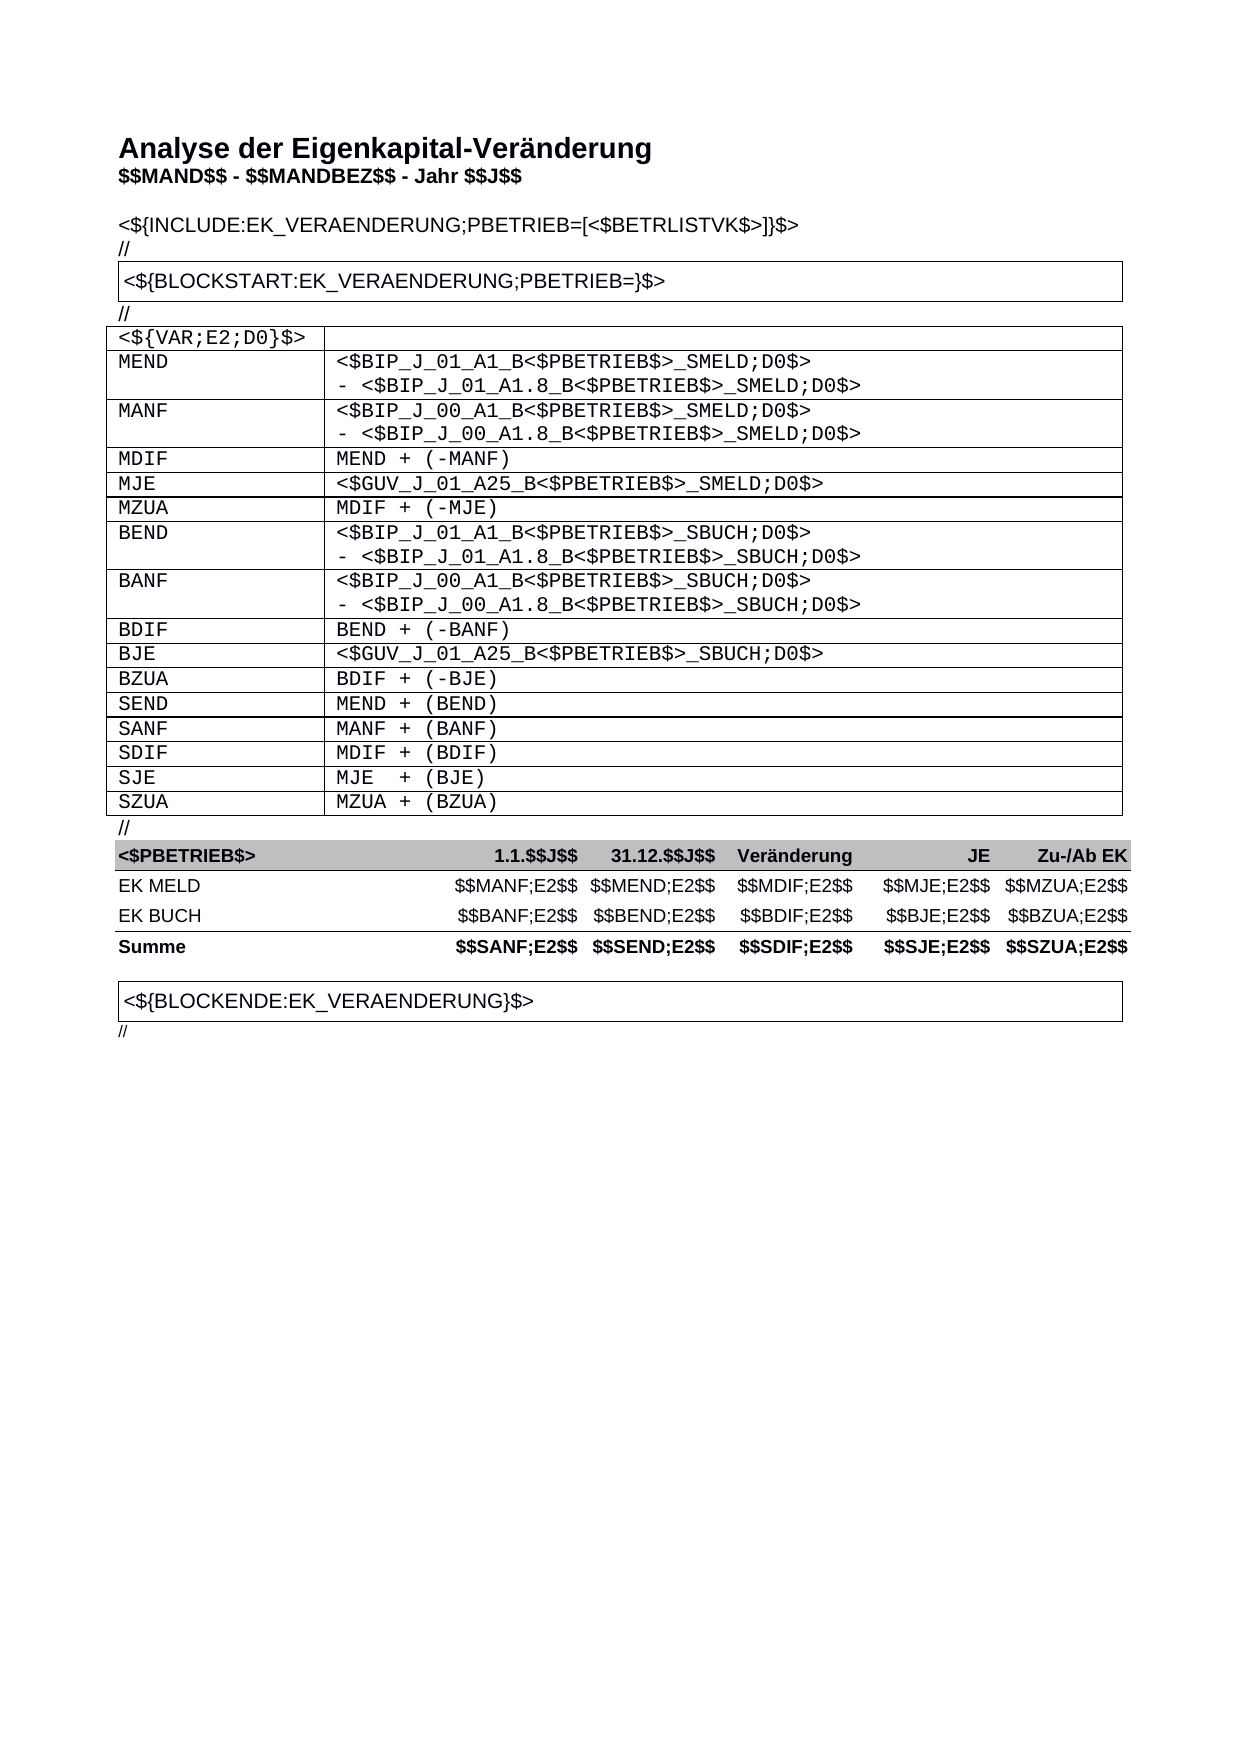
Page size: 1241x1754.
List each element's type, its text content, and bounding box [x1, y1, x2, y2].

text // [118, 1022, 1122, 1041]
table_header <${VAR;E2;D0}$> [107, 327, 324, 350]
table_cell $$SZUA;E2$$ [993, 932, 1131, 962]
table_cell BJE [107, 644, 324, 667]
text <${INCLUDE:EK_VERAENDERUNG;PBETRIEB=[<$BETRLISTVK$>]}$> [118, 213, 1122, 237]
text // [118, 302, 1122, 326]
table_header <${BLOCKSTART:EK_VERAENDERUNG;PBETRIEB=}$> [119, 262, 1122, 301]
table_cell <$BIP_J_01_A1_B<$PBETRIEB$>_SMELD;D0$> - <$BIP_J_01_A1.8_B<$PBETRIEB$>_SMELD;D0$> [325, 351, 1122, 399]
table_cell SDIF [107, 742, 324, 766]
table_cell $$SDIF;E2$$ [718, 932, 856, 962]
table_cell EK MELD [115, 871, 443, 901]
table_cell MZUA [107, 498, 324, 521]
table_header JE [856, 840, 993, 870]
table_header 1.1.$$J$$ [443, 840, 580, 870]
table_cell MEND + (-MANF) [325, 448, 1122, 472]
table_cell <$GUV_J_01_A25_B<$PBETRIEB$>_SMELD;D0$> [325, 473, 1122, 496]
table_cell MDIF + (-MJE) [325, 498, 1122, 521]
table_header [325, 327, 1122, 350]
table_cell BDIF + (-BJE) [325, 668, 1122, 692]
table_header Zu-/Ab EK [993, 840, 1131, 870]
table_cell BANF [107, 570, 324, 618]
table_header Veränderung [718, 840, 856, 870]
table_cell $$BDIF;E2$$ [718, 901, 856, 931]
table_cell MZUA + (BZUA) [325, 792, 1122, 815]
table_cell SANF [107, 718, 324, 741]
table_cell <$BIP_J_00_A1_B<$PBETRIEB$>_SBUCH;D0$> - <$BIP_J_00_A1.8_B<$PBETRIEB$>_SBUCH;D0$> [325, 570, 1122, 618]
table_cell $$MEND;E2$$ [580, 871, 718, 901]
table_header <${BLOCKENDE:EK_VERAENDERUNG}$> [119, 982, 1122, 1021]
text // [118, 816, 1122, 840]
table_cell $$SEND;E2$$ [580, 932, 718, 962]
table_cell $$MDIF;E2$$ [718, 871, 856, 901]
table_cell MDIF + (BDIF) [325, 742, 1122, 766]
table_header 31.12.$$J$$ [580, 840, 718, 870]
table_cell $$BEND;E2$$ [580, 901, 718, 931]
table_cell MEND [107, 351, 324, 399]
table_cell $$MJE;E2$$ [856, 871, 993, 901]
table_cell SEND [107, 693, 324, 716]
text // [118, 237, 1122, 261]
table_cell $$MZUA;E2$$ [993, 871, 1131, 901]
table_cell EK BUCH [115, 901, 443, 931]
table_cell MJE + (BJE) [325, 767, 1122, 791]
table_cell SZUA [107, 792, 324, 815]
table_cell $$SANF;E2$$ [443, 932, 580, 962]
table_cell $$BZUA;E2$$ [993, 901, 1131, 931]
table_cell $$MANF;E2$$ [443, 871, 580, 901]
table_cell BEND + (-BANF) [325, 619, 1122, 642]
table_cell $$SJE;E2$$ [856, 932, 993, 962]
table_cell <$BIP_J_01_A1_B<$PBETRIEB$>_SBUCH;D0$> - <$BIP_J_01_A1.8_B<$PBETRIEB$>_SBUCH;D0$> [325, 522, 1122, 569]
table_cell Summe [115, 932, 443, 962]
table_cell BDIF [107, 619, 324, 642]
table_header <$PBETRIEB$> [115, 840, 443, 870]
table_cell <$GUV_J_01_A25_B<$PBETRIEB$>_SBUCH;D0$> [325, 644, 1122, 667]
table_cell BZUA [107, 668, 324, 692]
table_cell $$BANF;E2$$ [443, 901, 580, 931]
table_cell <$BIP_J_00_A1_B<$PBETRIEB$>_SMELD;D0$> - <$BIP_J_00_A1.8_B<$PBETRIEB$>_SMELD;D0$> [325, 400, 1122, 447]
table_cell MANF [107, 400, 324, 447]
table_cell $$BJE;E2$$ [856, 901, 993, 931]
table_cell BEND [107, 522, 324, 569]
table_cell MEND + (BEND) [325, 693, 1122, 716]
table_cell MANF + (BANF) [325, 718, 1122, 741]
table_cell MJE [107, 473, 324, 496]
table_cell MDIF [107, 448, 324, 472]
text Analyse der Eigenkapital-Veränderung $$MAND$$ - $$MANDBEZ$$ - Jahr $$J$$ [118, 131, 1122, 188]
table_cell SJE [107, 767, 324, 791]
